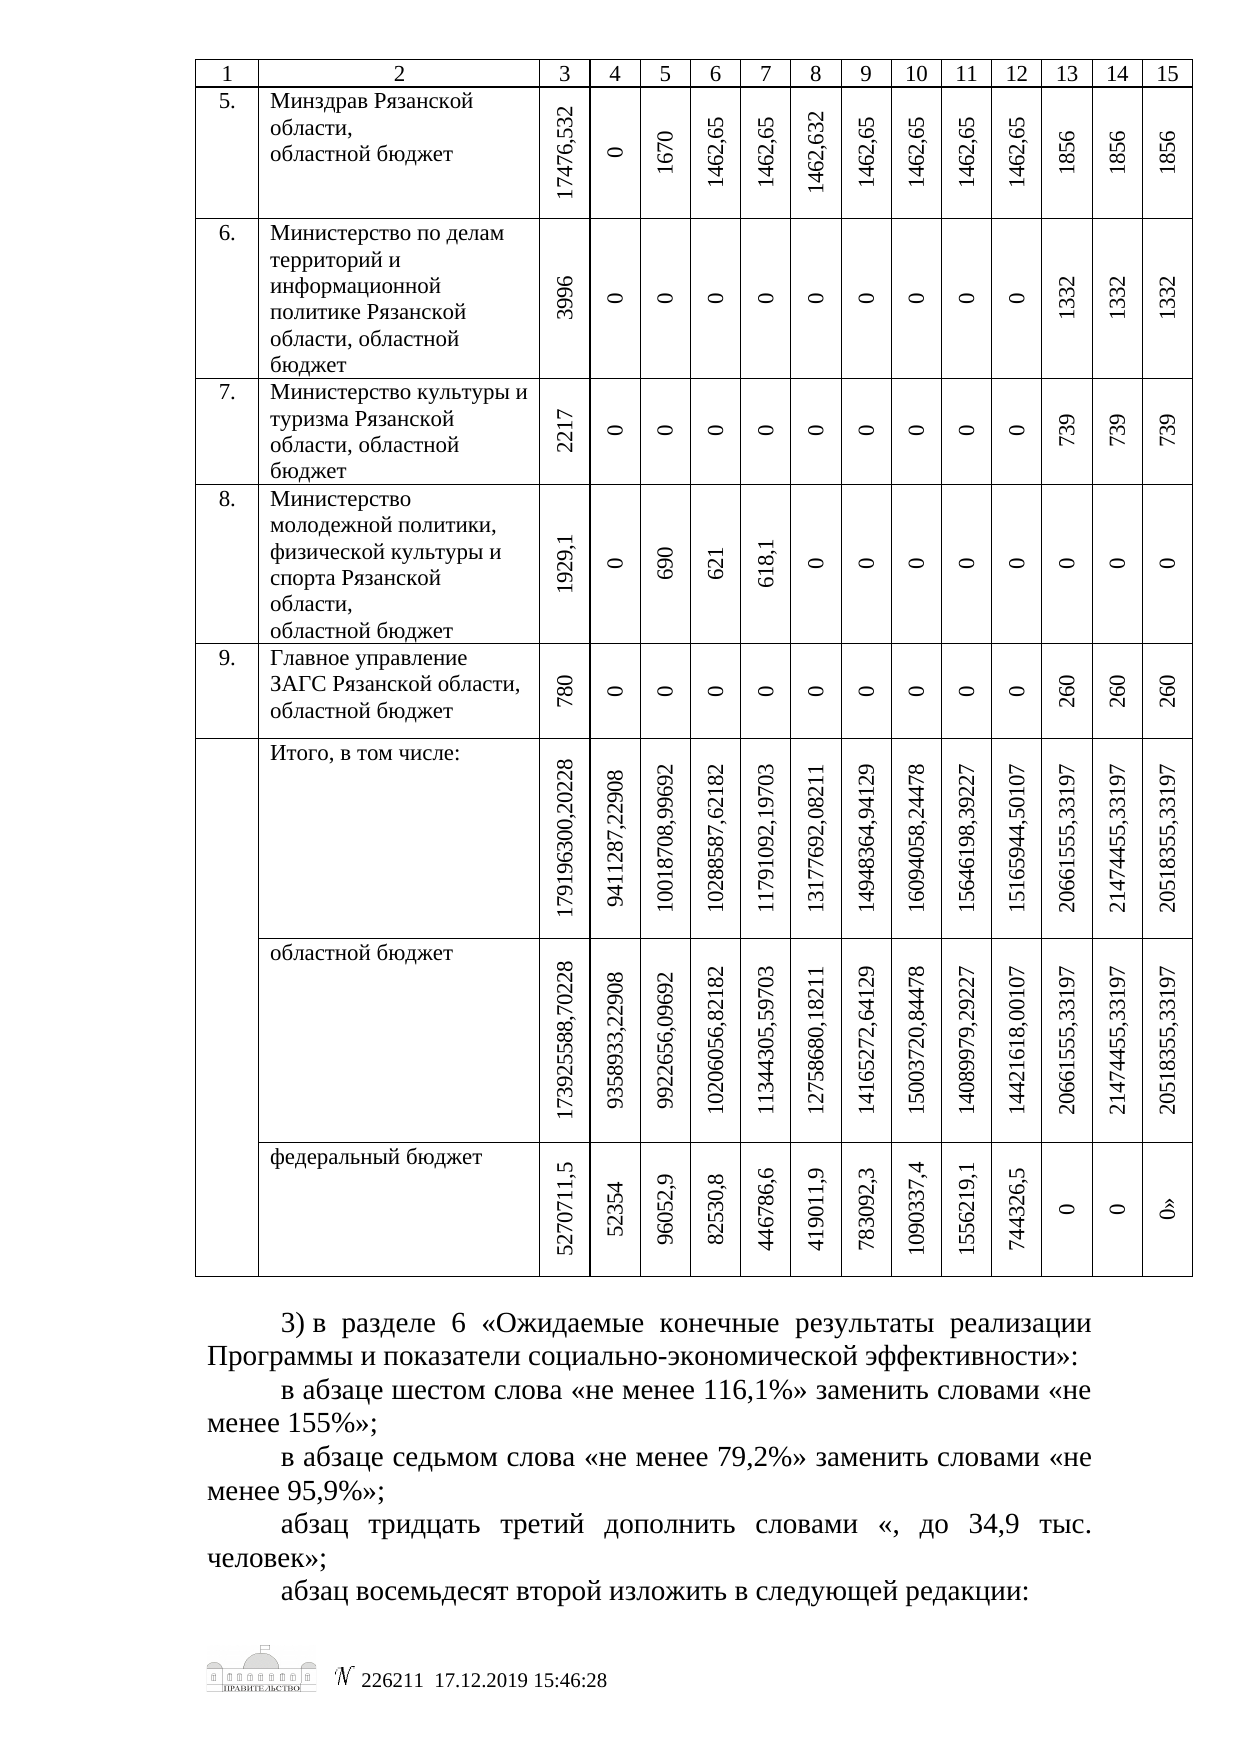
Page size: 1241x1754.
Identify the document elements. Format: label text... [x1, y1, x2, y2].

table_cell 0 [1042, 485, 1092, 643]
table_cell 11791092,19703 [741, 739, 790, 938]
table_header 4 [591, 60, 640, 86]
table_cell 179196300,20228 [540, 739, 589, 938]
table_cell 0 [791, 485, 841, 643]
table_header 2 [259, 60, 539, 86]
table_cell 0 [892, 219, 941, 377]
table_cell 0 [1093, 485, 1142, 643]
table_cell 0 [1093, 1143, 1142, 1276]
table_cell 0 [791, 219, 841, 377]
table_cell 739 [1093, 379, 1142, 484]
table_cell 9411287,22908 [591, 739, 640, 938]
table_cell 0 [641, 219, 690, 377]
table_cell 1462,632 [791, 88, 841, 218]
table_cell 0 [892, 379, 941, 484]
table_cell 446786,6 [741, 1143, 790, 1276]
table_cell 621 [691, 485, 740, 643]
table_cell 20661555,33197 [1042, 939, 1092, 1142]
table_cell 8. [196, 485, 258, 643]
table_cell 783092,3 [842, 1143, 891, 1276]
table_cell 1856 [1093, 88, 1142, 218]
table_cell Министерство культуры и туризма Рязанской области, областной бюджет [259, 379, 539, 484]
table_cell Главное управление ЗАГС Рязанской области, областной бюджет [259, 644, 539, 738]
table_cell 52354 [591, 1143, 640, 1276]
table_cell 0 [691, 644, 740, 738]
table_cell 1556219,1 [942, 1143, 991, 1276]
table_cell 0 [842, 485, 891, 643]
table_header 5 [641, 60, 690, 86]
table_cell 0 [842, 379, 891, 484]
table_cell 1856 [1143, 88, 1192, 218]
table_cell 21474455,33197 [1093, 939, 1142, 1142]
table_cell 0 [591, 644, 640, 738]
table_cell 0 [942, 485, 991, 643]
table_cell 0 [591, 219, 640, 377]
table_cell Итого, в том числе: [259, 739, 539, 938]
table_cell 739 [1143, 379, 1192, 484]
text в абзаце седьмом слова «не менее 79,2%» заменить словами «не менее 95,9%»; [207, 1439, 1093, 1506]
table_cell 14089979,29227 [942, 939, 991, 1142]
table_cell 15165944,50107 [992, 739, 1041, 938]
table_cell 0 [892, 644, 941, 738]
table_cell 11344305,59703 [741, 939, 790, 1142]
text 3) в разделе 6 «Ожидаемые конечные результаты реализации Программы и показатели социально-экономической эффективности»: [207, 1305, 1093, 1372]
table_cell 14948364,94129 [842, 739, 891, 938]
table_cell 20661555,33197 [1042, 739, 1092, 938]
table_cell 0 [1143, 485, 1192, 643]
table_cell 10018708,99692 [641, 739, 690, 938]
table_header 15 [1143, 60, 1192, 86]
table_header 6 [691, 60, 740, 86]
table_cell 690 [641, 485, 690, 643]
table_cell Министерство по делам территорий и информационной политике Рязанской области, областной бюджет [259, 219, 539, 377]
table_cell 739 [1042, 379, 1092, 484]
table_cell 0 [591, 485, 640, 643]
table_cell 1462,65 [892, 88, 941, 218]
table_cell Министерство молодежной политики, физической культуры и спорта Рязанской области, областной бюджет [259, 485, 539, 643]
table_cell 20518355,33197 [1143, 939, 1192, 1142]
table_header 7 [741, 60, 790, 86]
table_header 13 [1042, 60, 1092, 86]
table_cell 82530,8 [691, 1143, 740, 1276]
table_header 3 [540, 60, 589, 86]
table_cell 0 [942, 379, 991, 484]
table_cell 1090337,4 [892, 1143, 941, 1276]
table_cell 744326,5 [992, 1143, 1041, 1276]
table_cell 1929,1 [540, 485, 589, 643]
table_cell 1462,65 [741, 88, 790, 218]
text абзац восемьдесят второй изложить в следующей редакции: [207, 1573, 1093, 1607]
table_cell 15003720,84478 [892, 939, 941, 1142]
table_cell 3996 [540, 219, 589, 377]
table_cell 14421618,00107 [992, 939, 1041, 1142]
table_cell 780 [540, 644, 589, 738]
table_header 1 [196, 60, 258, 86]
table_cell 0 [741, 379, 790, 484]
table_cell 0 [992, 379, 1041, 484]
table_header 12 [992, 60, 1041, 86]
table_cell 1670 [641, 88, 690, 218]
table_cell 0 [691, 219, 740, 377]
table_cell 5270711,5 [540, 1143, 589, 1276]
table_cell 0 [791, 379, 841, 484]
table_cell 0 [641, 379, 690, 484]
table_cell 260 [1143, 644, 1192, 738]
table_cell федеральный бюджет [259, 1143, 539, 1276]
table_cell 1462,65 [842, 88, 891, 218]
table_cell 0 [1042, 1143, 1092, 1276]
table_cell 17476,532 [540, 88, 589, 218]
table_cell Минздрав Рязанской области, областной бюджет [259, 88, 539, 218]
table_header 9 [842, 60, 891, 86]
table_cell 1332 [1042, 219, 1092, 377]
text абзац тридцать третий дополнить словами «, до 34,9 тыс. человек»; [207, 1506, 1093, 1573]
table_cell 0 [992, 485, 1041, 643]
table_cell 0 [892, 485, 941, 643]
table_cell 260 [1093, 644, 1142, 738]
table_cell 0 [741, 644, 790, 738]
table_cell 10288587,62182 [691, 739, 740, 938]
table_cell 1462,65 [691, 88, 740, 218]
table_cell 0 [791, 644, 841, 738]
table_cell 9922656,09692 [641, 939, 690, 1142]
table_cell 0 [942, 219, 991, 377]
table_cell 14165272,64129 [842, 939, 891, 1142]
table_cell 15646198,39227 [942, 739, 991, 938]
table_cell [196, 739, 258, 1276]
table_cell 10206056,82182 [691, 939, 740, 1142]
table_cell 16094058,24478 [892, 739, 941, 938]
picture [206, 1645, 317, 1692]
table_cell 0 [842, 644, 891, 738]
table_cell 0» [1143, 1143, 1192, 1276]
table_header 10 [892, 60, 941, 86]
table_cell 7. [196, 379, 258, 484]
table_cell 5. [196, 88, 258, 218]
table_header 14 [1093, 60, 1142, 86]
table_cell 1856 [1042, 88, 1092, 218]
table_cell областной бюджет [259, 939, 539, 1142]
table_cell 13177692,08211 [791, 739, 841, 938]
table_cell 0 [741, 219, 790, 377]
table_cell 21474455,33197 [1093, 739, 1142, 938]
table_cell 419011,9 [791, 1143, 841, 1276]
table_cell 260 [1042, 644, 1092, 738]
table_cell 2217 [540, 379, 589, 484]
table_cell 6. [196, 219, 258, 377]
table_header 8 [791, 60, 841, 86]
table_cell 0 [641, 644, 690, 738]
table_cell 9. [196, 644, 258, 738]
table_cell 1332 [1143, 219, 1192, 377]
table_cell 1462,65 [992, 88, 1041, 218]
table_cell 0 [691, 379, 740, 484]
table_cell 173925588,70228 [540, 939, 589, 1142]
table_cell 12758680,18211 [791, 939, 841, 1142]
table_cell 1462,65 [942, 88, 991, 218]
table_cell 0 [591, 88, 640, 218]
text в абзаце шестом слова «не менее 116,1%» заменить словами «не менее 155%»; [207, 1372, 1093, 1439]
table_cell 0 [992, 644, 1041, 738]
table_cell 0 [992, 219, 1041, 377]
picture [330, 1663, 359, 1687]
table_cell 1332 [1093, 219, 1142, 377]
table_cell 0 [842, 219, 891, 377]
table_header 11 [942, 60, 991, 86]
table_cell 618,1 [741, 485, 790, 643]
table_cell 9358933,22908 [591, 939, 640, 1142]
table_cell 96052,9 [641, 1143, 690, 1276]
table_cell 20518355,33197 [1143, 739, 1192, 938]
table_cell 0 [591, 379, 640, 484]
table_cell 0 [942, 644, 991, 738]
